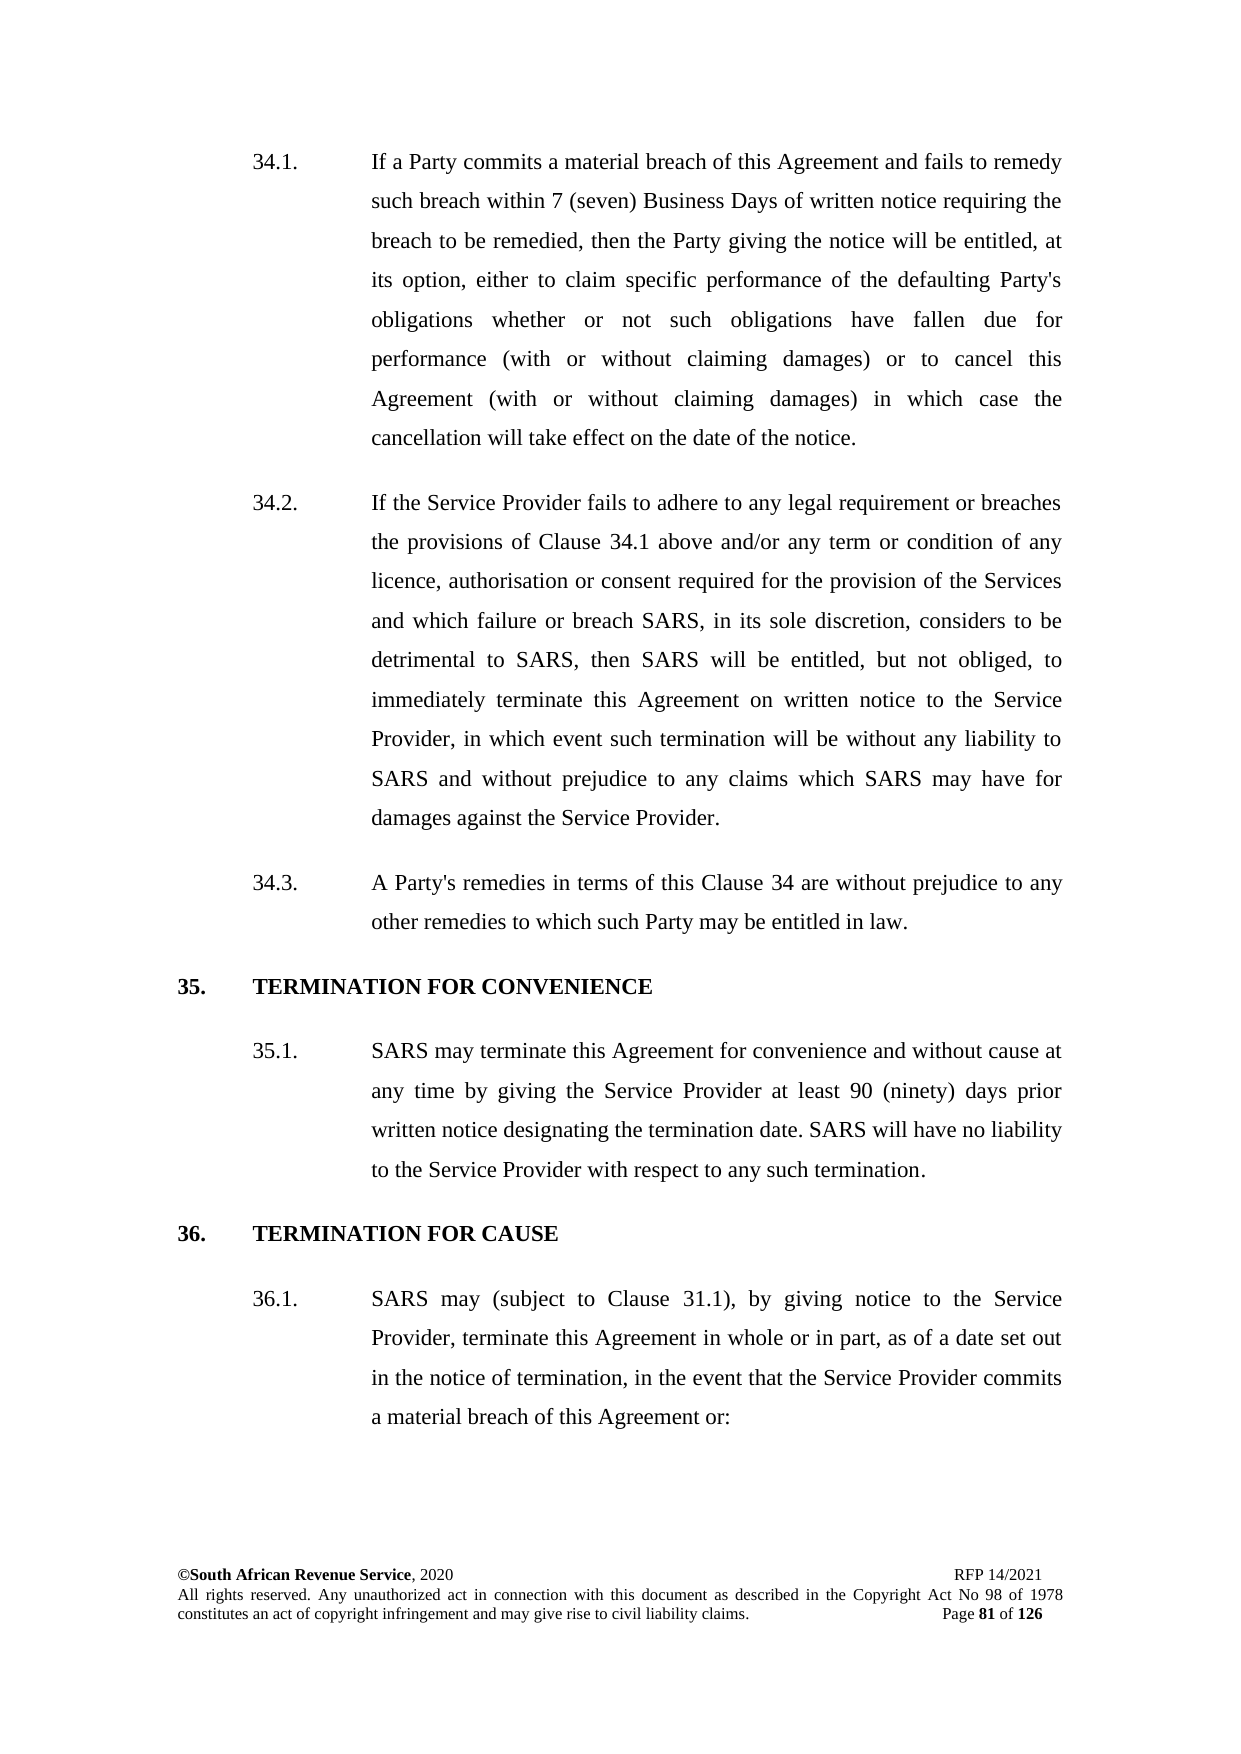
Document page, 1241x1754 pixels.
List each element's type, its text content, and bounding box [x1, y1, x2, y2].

list A Party's remedies in terms of this Clause 34 are without prejudice to any other remedies to which such Party may be entitled in law. [252, 869, 1063, 935]
list SARS may terminate this Agreement for convenience and without cause at any time by giving the Service Provider at least 90 (ninety) days prior written notice designating the termination date. SARS will have no liability to the Service Provider with respect to any such termination. [252, 1037, 1063, 1182]
list SARS may (subject to Clause 31.1), by giving notice to the Service Provider, terminate this Agreement in whole or in part, as of a date set out in the notice of termination, in the event that the Service Provider commits a material breach of this Agreement or: [252, 1285, 1063, 1429]
list If a Party commits a material breach of this Agreement and fails to remedy such breach within 7 (seven) Business Days of written notice requiring the breach to be remedied, then the Party giving the notice will be entitled, at its option, either to claim specific performance of the defaulting Party's obligations whether or not such obligations have fallen due for performance (with or without claiming damages) or to cancel this Agreement (with or without claiming damages) in which case the cancellation will take effect on the date of the notice. [252, 148, 1063, 450]
list If the Service Provider fails to adhere to any legal requirement or breaches the provisions of Clause 34.1 above and/or any term or condition of any licence, authorisation or consent required for the provision of the Services and which failure or breach SARS, in its sole discretion, considers to be detrimental to SARS, then SARS will be entitled, but not obliged, to immediately terminate this Agreement on written notice to the Service Provider, in which event such termination will be without any liability to SARS and without prejudice to any claims which SARS may have for damages against the Service Provider. [252, 488, 1063, 831]
list TERMINATION FOR CONVENIENCE [177, 973, 1063, 999]
list Termination for Cause [177, 1220, 1063, 1247]
